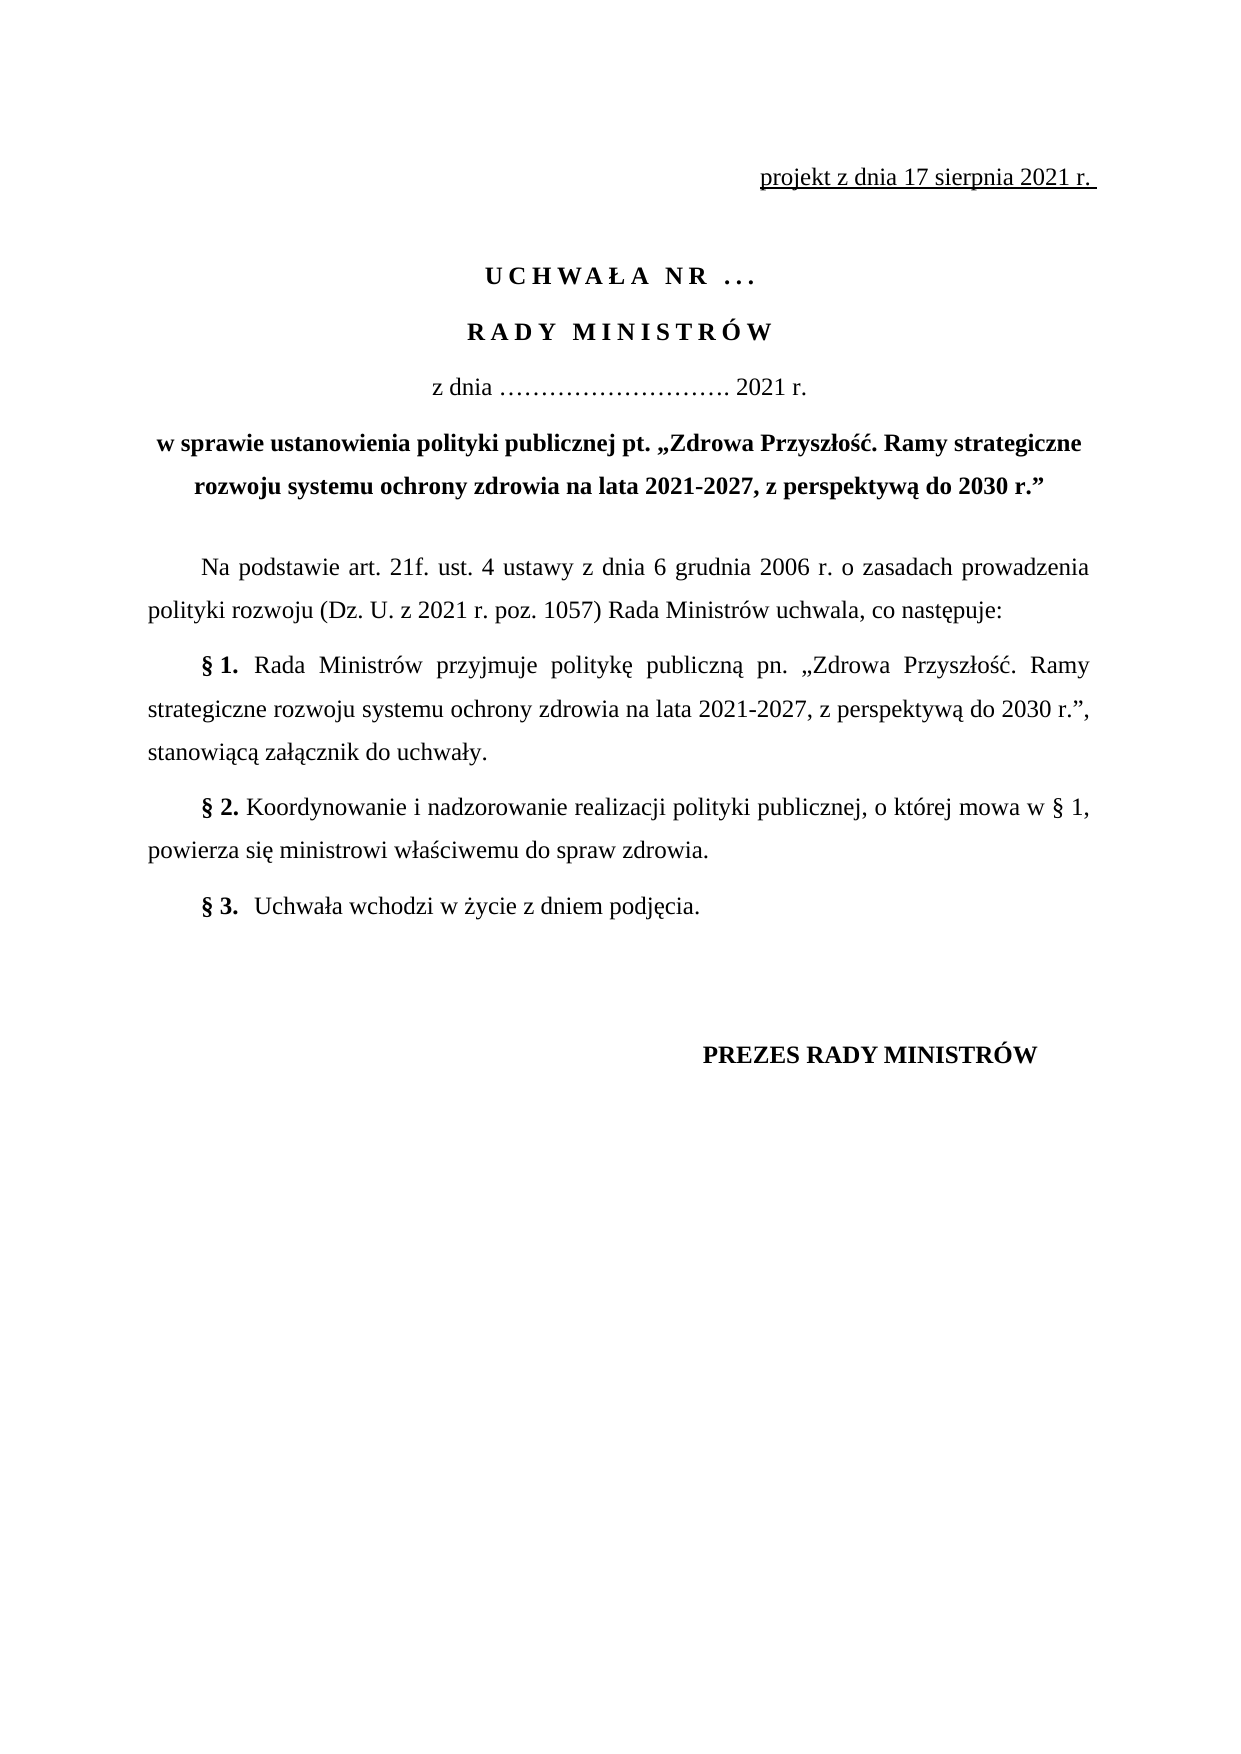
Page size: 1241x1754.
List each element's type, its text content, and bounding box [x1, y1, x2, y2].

text § 1. Rada Ministrów przyjmuje politykę publiczną pn. „Zdrowa Przyszłość. Ramy strategiczne rozwoju systemu ochrony zdrowia na lata 2021-2027, z perspektywą do 2030 r.”, stanowiącą załącznik do uchwały. [148, 651, 1091, 766]
text projekt z dnia 17 sierpnia 2021 r. [148, 162, 1091, 191]
text § 3. Uchwała wchodzi w życie z dniem podjęcia. [148, 891, 1091, 920]
text PREZES RADY MINISTRÓW [650, 1040, 1091, 1069]
text Uchwała Nr ... [148, 261, 1091, 290]
text § 2. Koordynowanie i nadzorowanie realizacji polityki publicznej, o której mowa w § 1, powierza się ministrowi właściwemu do spraw zdrowia. [148, 792, 1091, 864]
text z dnia ………………………. 2021 r. [148, 372, 1091, 401]
text w sprawie ustanowienia polityki publicznej pt. „Zdrowa Przyszłość. Ramy strategiczne rozwoju systemu ochrony zdrowia na lata 2021-2027, z perspektywą do 2030 r.” [148, 428, 1091, 500]
text Rady Ministrów [148, 317, 1091, 346]
text Na podstawie art. 21f. ust. 4 ustawy z dnia 6 grudnia 2006 r. o zasadach prowadzenia polityki rozwoju (Dz. U. z 2021 r. poz. 1057) Rada Ministrów uchwala, co następuje: [148, 552, 1091, 624]
